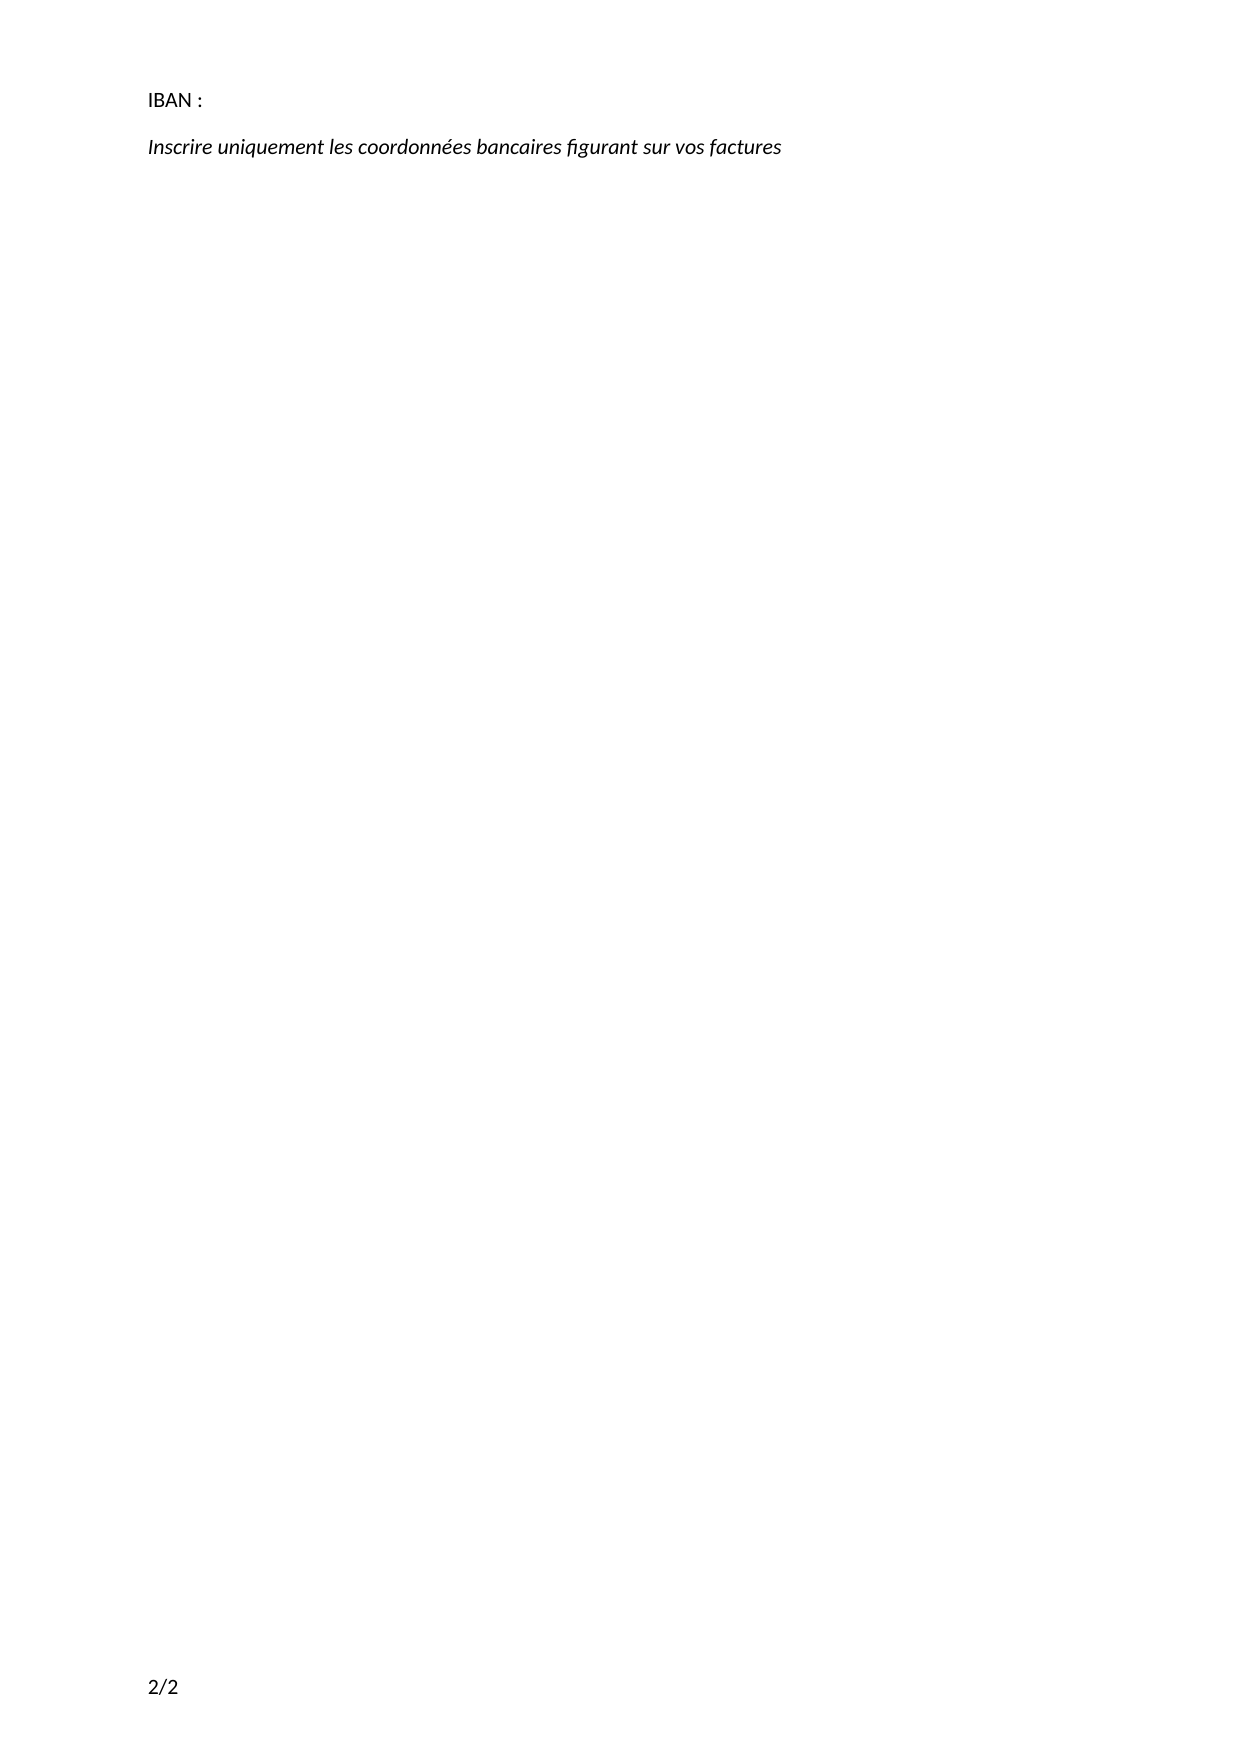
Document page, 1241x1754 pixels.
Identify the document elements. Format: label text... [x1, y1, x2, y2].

text Inscrire uniquement les coordonnées bancaires figurant sur vos factures [148, 133, 1092, 160]
text IBAN : [148, 86, 1092, 113]
